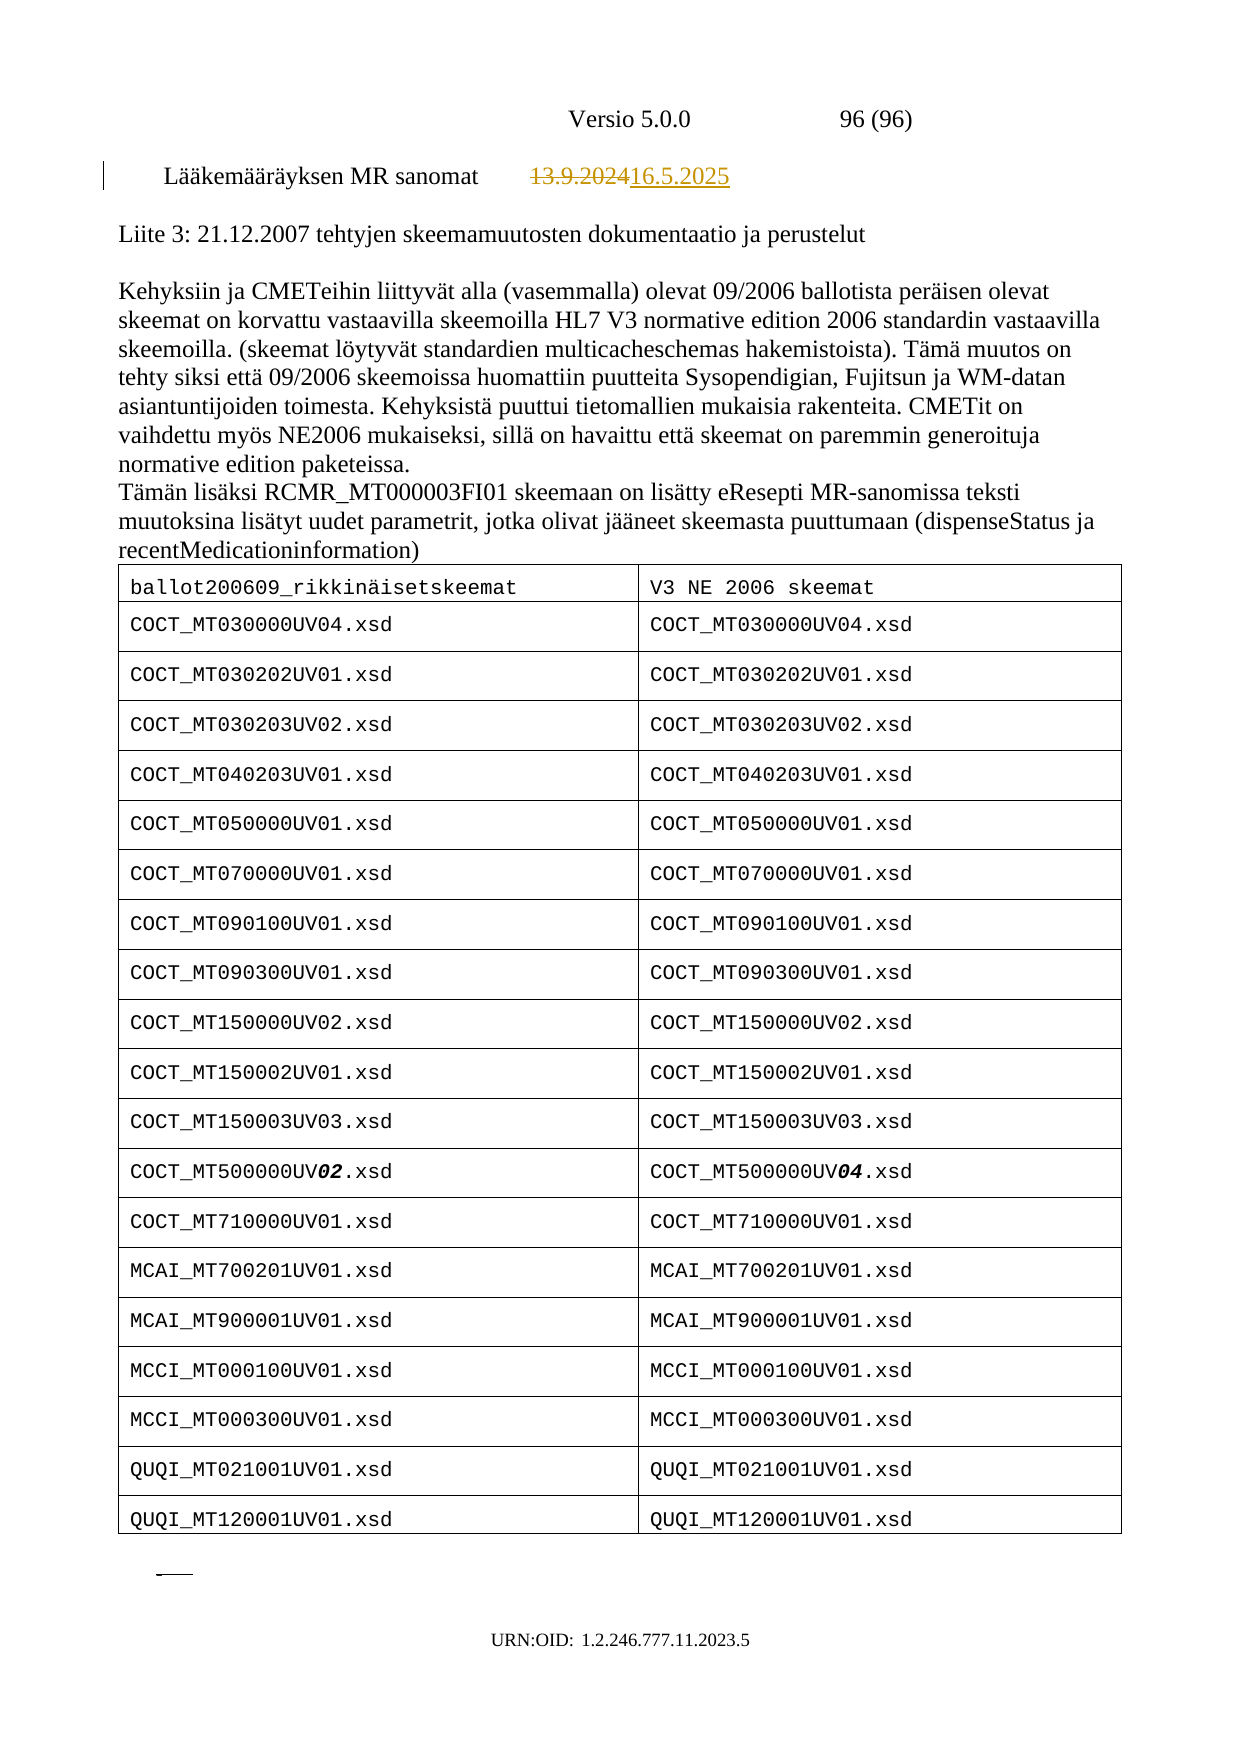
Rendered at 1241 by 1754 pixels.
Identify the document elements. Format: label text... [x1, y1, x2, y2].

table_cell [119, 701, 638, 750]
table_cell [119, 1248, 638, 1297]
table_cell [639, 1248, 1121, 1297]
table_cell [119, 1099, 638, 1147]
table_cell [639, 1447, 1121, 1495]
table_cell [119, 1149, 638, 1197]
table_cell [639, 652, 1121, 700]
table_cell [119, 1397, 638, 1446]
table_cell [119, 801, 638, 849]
text Tämän lisäksi RCMR_MT000003FI01 skeemaan on lisätty eResepti MR-sanomissa teksti muutoksina lisätyt uudet parametrit, jotka olivat jääneet skeemasta puuttumaan (dispenseStatus ja recentMedicationinformation) [118, 477, 1122, 564]
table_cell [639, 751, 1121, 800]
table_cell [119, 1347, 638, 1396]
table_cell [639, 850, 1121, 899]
text Kehyksiin ja CMETeihin liittyvät alla (vasemmalla) olevat 09/2006 ballotista peräisen olevat skeemat on korvattu vastaavilla skeemoilla HL7 V3 normative edition 2006 standardin vastaavilla skeemoilla. (skeemat löytyvät standardien multicacheschemas hakemistoista). Tämä muutos on tehty siksi että 09/2006 skeemoissa huomattiin puutteita Sysopendigian, Fujitsun ja WM-datan asiantuntijoiden toimesta. Kehyksistä puuttui tietomallien mukaisia rakenteita. CMETit on vaihdettu myös NE2006 mukaiseksi, sillä on havaittu että skeemat on paremmin generoituja normative edition paketeissa. [118, 276, 1122, 477]
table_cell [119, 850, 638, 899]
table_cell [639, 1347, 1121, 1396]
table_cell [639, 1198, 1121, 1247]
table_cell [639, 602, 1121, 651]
text Liite 3: 21.12.2007 tehtyjen skeemamuutosten dokumentaatio ja perustelut [118, 219, 1122, 247]
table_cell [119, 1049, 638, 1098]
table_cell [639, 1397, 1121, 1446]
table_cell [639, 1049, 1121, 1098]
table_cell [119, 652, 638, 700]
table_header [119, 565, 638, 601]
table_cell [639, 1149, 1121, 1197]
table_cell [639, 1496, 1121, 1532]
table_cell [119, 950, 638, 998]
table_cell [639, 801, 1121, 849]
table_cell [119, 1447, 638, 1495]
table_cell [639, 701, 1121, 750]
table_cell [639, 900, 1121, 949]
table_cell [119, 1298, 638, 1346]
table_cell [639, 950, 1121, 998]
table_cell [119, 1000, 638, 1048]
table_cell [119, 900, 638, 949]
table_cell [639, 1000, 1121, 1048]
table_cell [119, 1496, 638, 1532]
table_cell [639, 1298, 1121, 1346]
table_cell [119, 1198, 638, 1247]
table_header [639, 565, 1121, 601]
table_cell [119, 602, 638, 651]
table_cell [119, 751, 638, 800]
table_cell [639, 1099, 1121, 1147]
